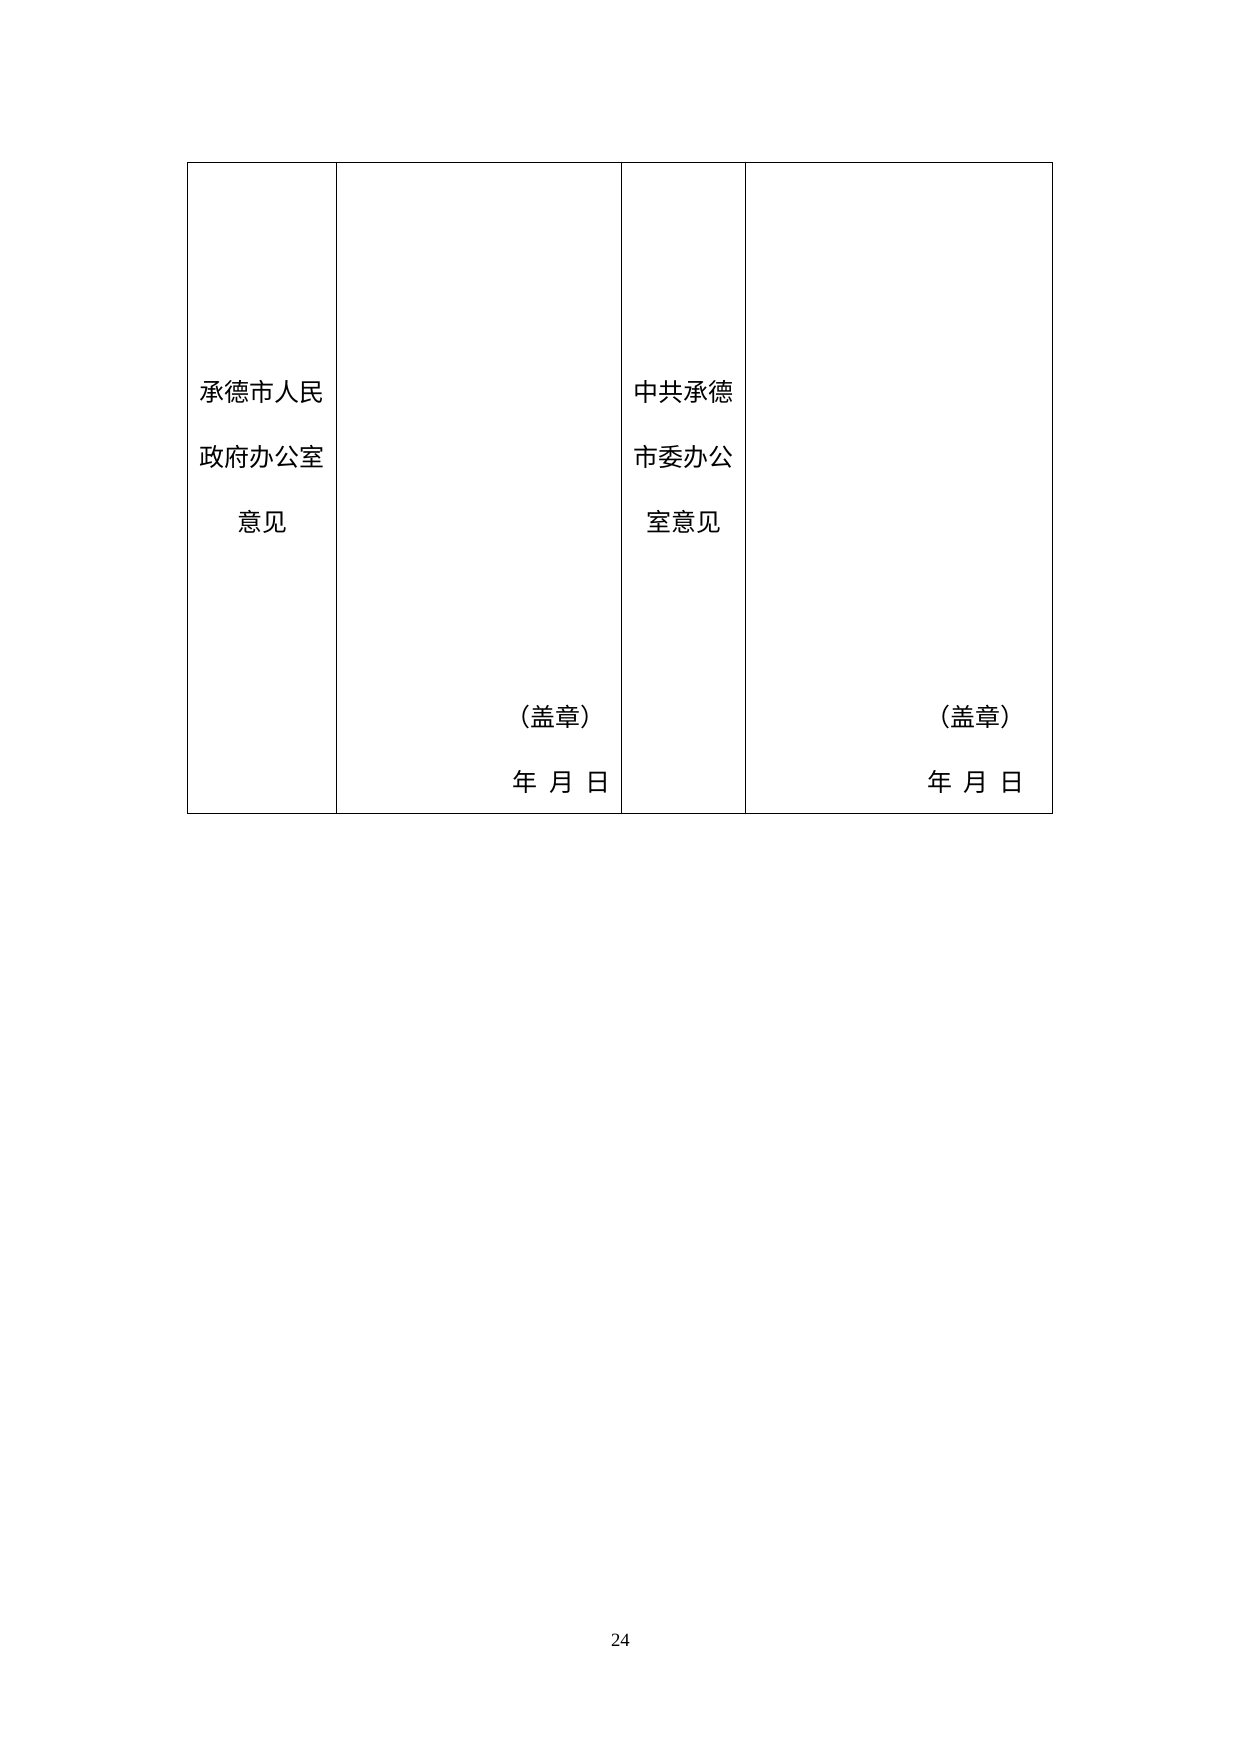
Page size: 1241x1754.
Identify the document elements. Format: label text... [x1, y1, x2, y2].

table_cell 中共承德市委办公室意见 [622, 163, 745, 813]
table_cell （盖章） 年 月 日 [337, 163, 621, 813]
table_cell 承德市人民政府办公室意见 [188, 163, 336, 813]
table_cell （盖章） 年 月 日 [746, 163, 1052, 813]
